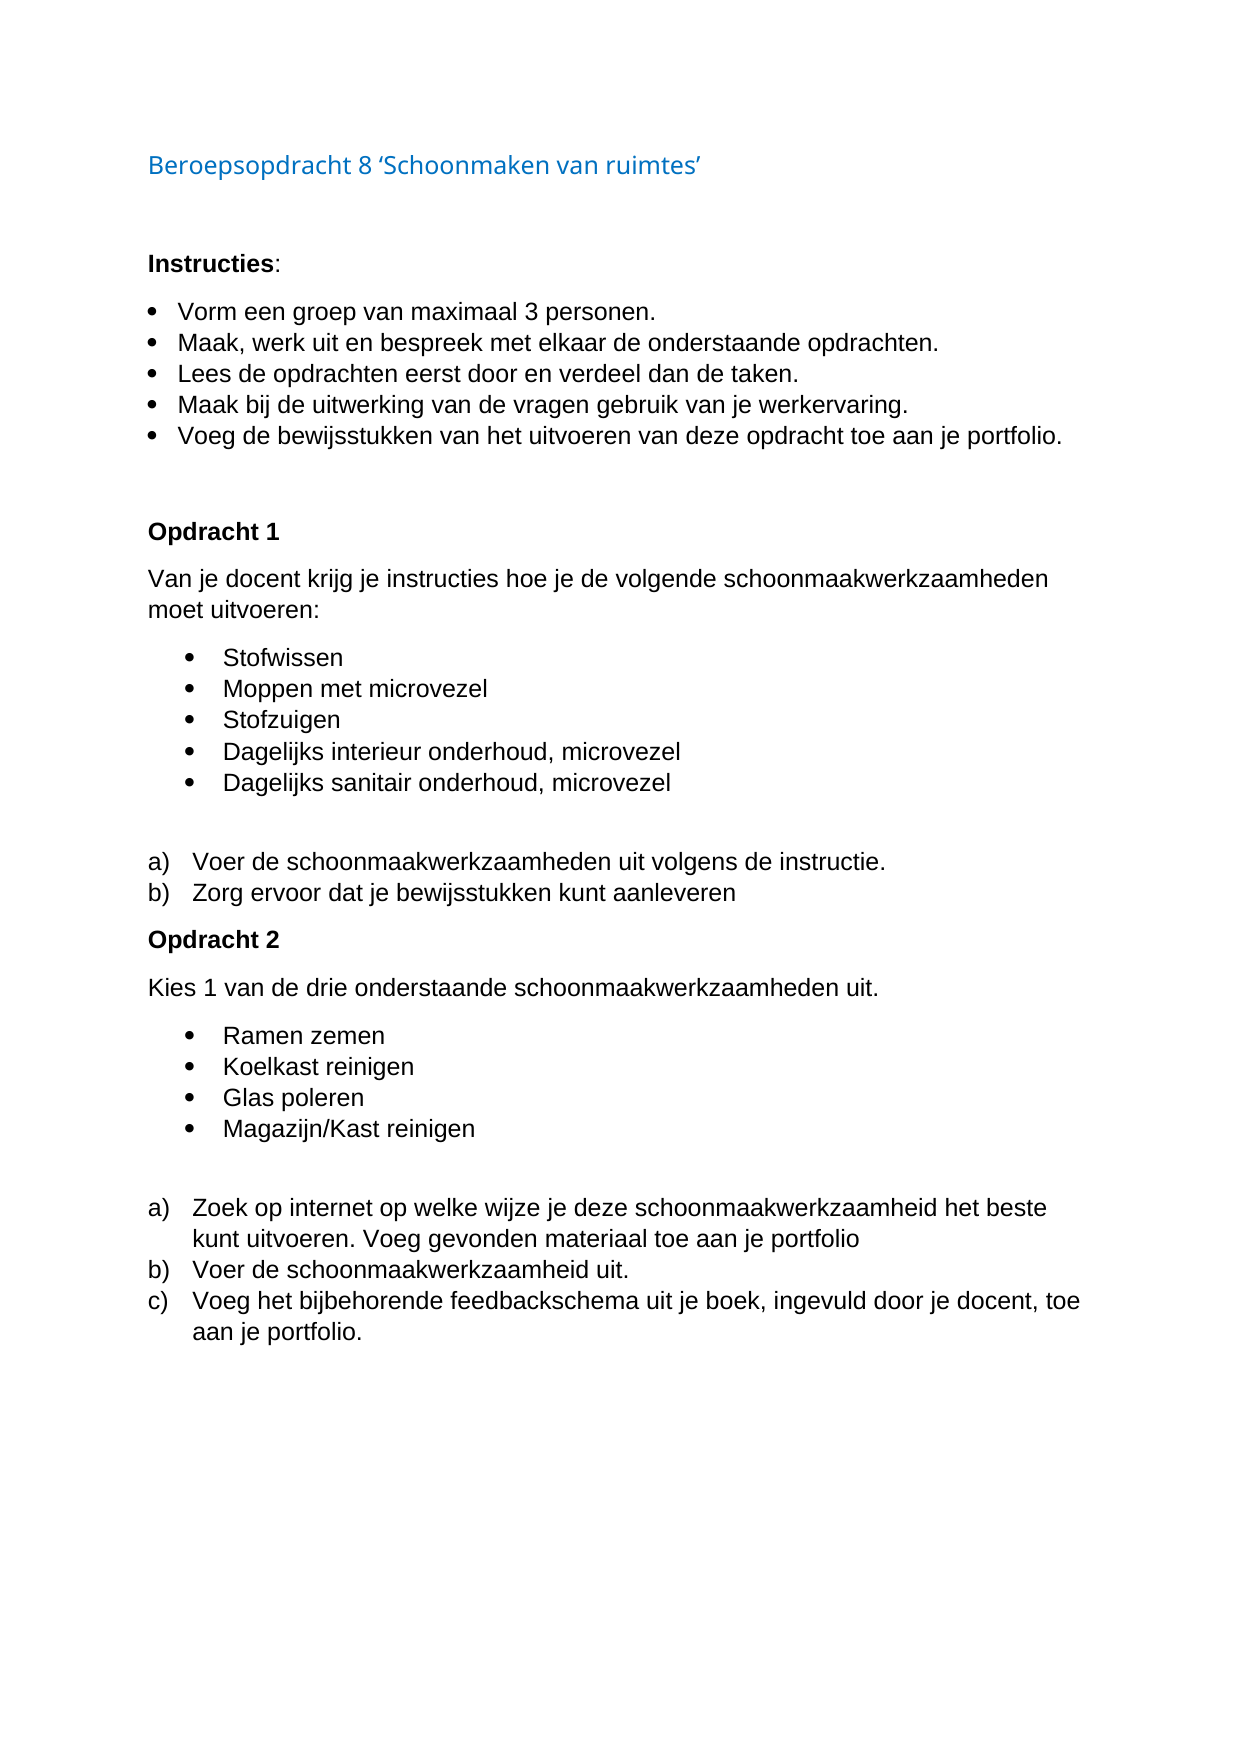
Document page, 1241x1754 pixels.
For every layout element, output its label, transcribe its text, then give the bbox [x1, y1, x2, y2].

list Vorm een groep van maximaal 3 personen. [148, 296, 1093, 325]
text Kies 1 van de drie onderstaande schoonmaakwerkzaamheden uit. [148, 973, 1093, 1002]
list Dagelijks sanitair onderhoud, microvezel [185, 768, 1093, 796]
list Voeg het bijbehorende feedbackschema uit je boek, ingevuld door je docent, toe aan je portfolio. [148, 1286, 1093, 1346]
list Voer de schoonmaakwerkzaamheden uit volgens de instructie. [148, 846, 1093, 875]
list Ramen zemen [185, 1021, 1093, 1049]
list Dagelijks interieur onderhoud, microvezel [185, 736, 1093, 765]
text Opdracht 2 [148, 925, 1093, 954]
list Voeg de bewijsstukken van het uitvoeren van deze opdracht toe aan je portfolio. [148, 421, 1093, 450]
text Beroepsopdracht 8 ‘Schoonmaken van ruimtes’ [148, 148, 1093, 182]
list Stofzuigen [185, 705, 1093, 734]
list Zorg ervoor dat je bewijsstukken kunt aanleveren [148, 877, 1093, 906]
list Lees de opdrachten eerst door en verdeel dan de taken. [148, 359, 1093, 388]
list Moppen met microvezel [185, 674, 1093, 703]
text Instructies: [148, 249, 1093, 277]
list Maak, werk uit en bespreek met elkaar de onderstaande opdrachten. [148, 328, 1093, 356]
list Stofwissen [185, 643, 1093, 672]
list Magazijn/Kast reinigen [185, 1114, 1093, 1143]
list Glas poleren [185, 1083, 1093, 1112]
list Maak bij de uitwerking van de vragen gebruik van je werkervaring. [148, 390, 1093, 419]
text Opdracht 1 [148, 517, 1093, 545]
list Voer de schoonmaakwerkzaamheid uit. [148, 1255, 1093, 1284]
text Van je docent krijg je instructies hoe je de volgende schoonmaakwerkzaamheden moet uitvoeren: [148, 564, 1093, 624]
list Koelkast reinigen [185, 1052, 1093, 1081]
list Zoek op internet op welke wijze je deze schoonmaakwerkzaamheid het beste kunt uitvoeren. Voeg gevonden materiaal toe aan je portfolio [148, 1193, 1093, 1253]
